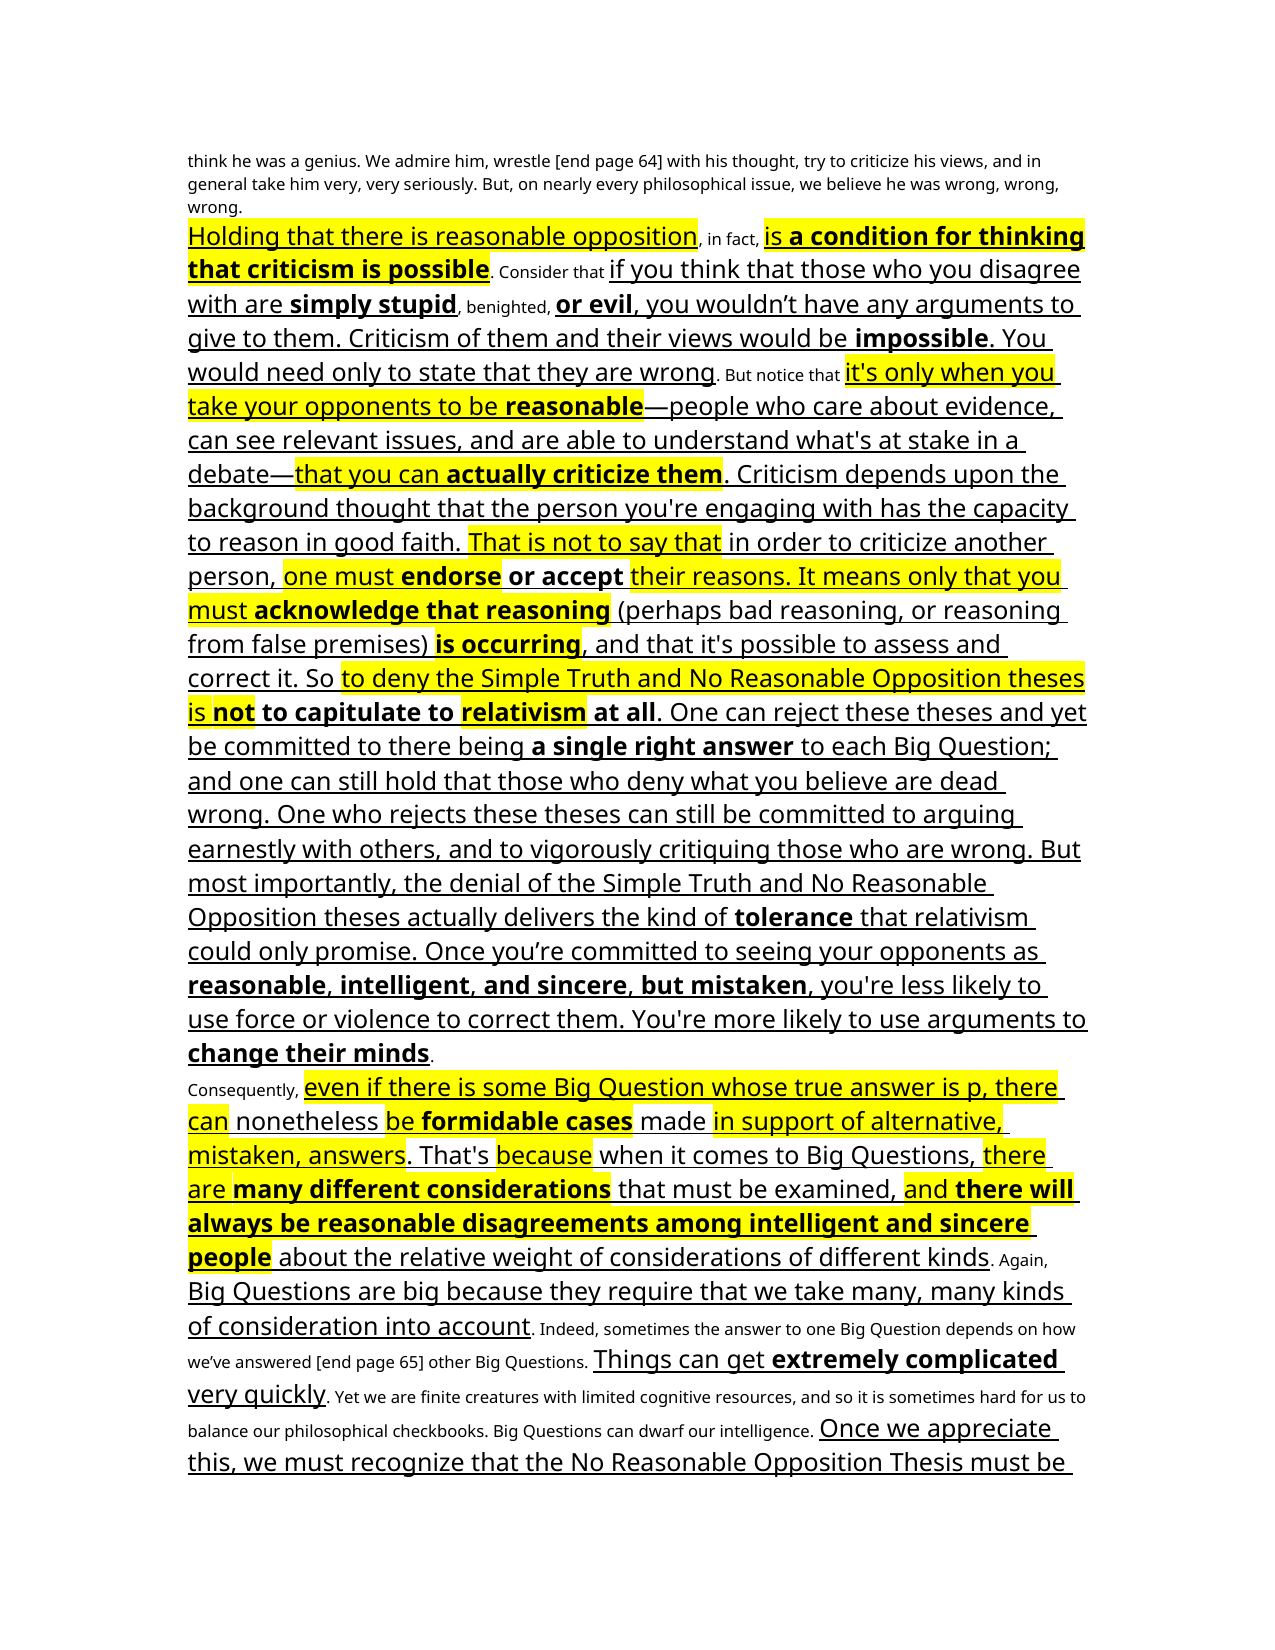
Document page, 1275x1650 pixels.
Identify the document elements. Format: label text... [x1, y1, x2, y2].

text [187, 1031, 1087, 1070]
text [187, 150, 1087, 218]
text Holding that there is reasonable opposition, in fact, is a condition for thinking that criticism is possible. Consider that if you think that those who you disagree with are simply stupid, benighted, or evil, you wouldn’t have any arguments to give to them. Criticism of them and their views would be impossible. You would need only to state that they are wrong. But notice that it's only when you take your opponents to be reasonable—people who care about evidence, can see relevant issues, and are able to understand what's at stake in a debate—that you can actually criticize them. Criticism depends upon the background thought that the person you're engaging with has the capacity to reason in good faith. That is not to say that in order to criticize another person, one must endorse or accept their reasons. It means only that you must acknowledge that reasoning (perhaps bad reasoning, or reasoning from false premises) is occurring, and that it's possible to assess and correct it. So to deny the Simple Truth and No Reasonable Opposition theses is not to capitulate to relativism at all. One can reject these theses and yet be committed to there being a single right answer to each Big Question; and one can still hold that those who deny what you believe are dead wrong. One who rejects these theses can still be committed to arguing earnestly with others, and to vigorously critiquing those who are wrong. But most importantly, the denial of the Simple Truth and No Reasonable Opposition theses actually delivers the kind of tolerance that relativism could only promise. Once you’re committed to seeing your opponents as reasonable, intelligent, and sincere, but mistaken, you're less likely to use force or violence to correct them. You're more likely to use arguments to change their minds. [187, 218, 1087, 724]
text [187, 1070, 1087, 1478]
text Holding that there is reasonable opposition, in fact, is a condition for thinking that criticism is possible. Consider that if you think that those who you disagree with are simply stupid, benighted, or evil, you wouldn’t have any arguments to give to them. Criticism of them and their views would be impossible. You would need only to state that they are wrong. But notice that it's only when you take your opponents to be reasonable—people who care about evidence, can see relevant issues, and are able to understand what's at stake in a debate—that you can actually criticize them. Criticism depends upon the background thought that the person you're engaging with has the capacity to reason in good faith. That is not to say that in order to criticize another person, one must endorse or accept their reasons. It means only that you must acknowledge that reasoning (perhaps bad reasoning, or reasoning from false premises) is occurring, and that it's possible to assess and correct it. So to deny the Simple Truth and No Reasonable Opposition theses is not to capitulate to relativism at all. One can reject these theses and yet be committed to there being a single right answer to each Big Question; and one can still hold that those who deny what you believe are dead wrong. One who rejects these theses can still be committed to arguing earnestly with others, and to vigorously critiquing those who are wrong. But most importantly, the denial of the Simple Truth and No Reasonable Opposition theses actually delivers the kind of tolerance that relativism could only promise. Once you’re committed to seeing your opponents as reasonable, intelligent, and sincere, but mistaken, you're less likely to use force or violence to correct them. You're more likely to use arguments to change their minds. [187, 725, 1087, 1030]
